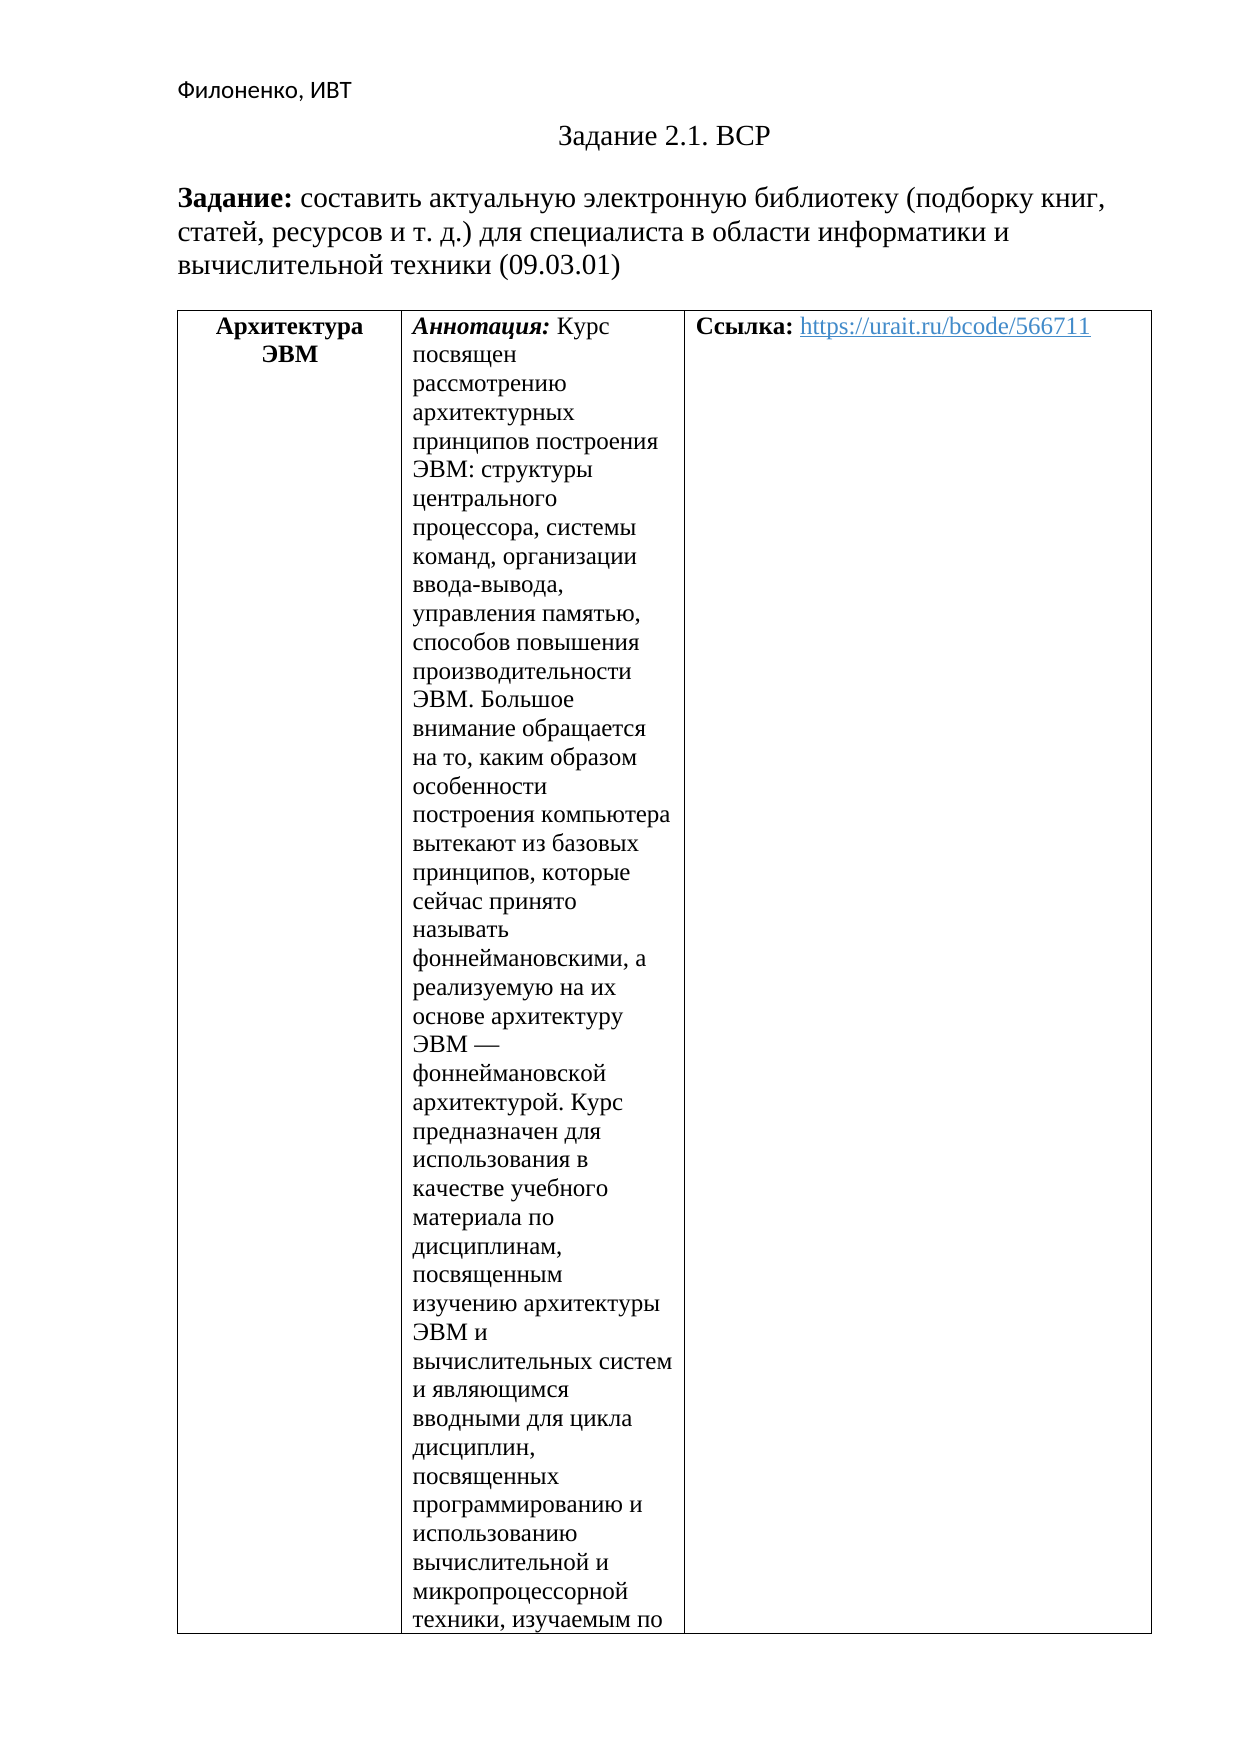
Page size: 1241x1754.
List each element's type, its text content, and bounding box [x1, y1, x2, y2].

text Задание 2.1. ВСР [177, 118, 1152, 152]
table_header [402, 311, 684, 1633]
table_header Архитектура ЭВМ [178, 311, 401, 1633]
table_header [685, 311, 1151, 1633]
text Задание: составить актуальную электронную библиотеку (подборку книг, статей, ресурсов и т. д.) для специалиста в области информатики и вычислительной техники (09.03.01) [177, 180, 1152, 281]
